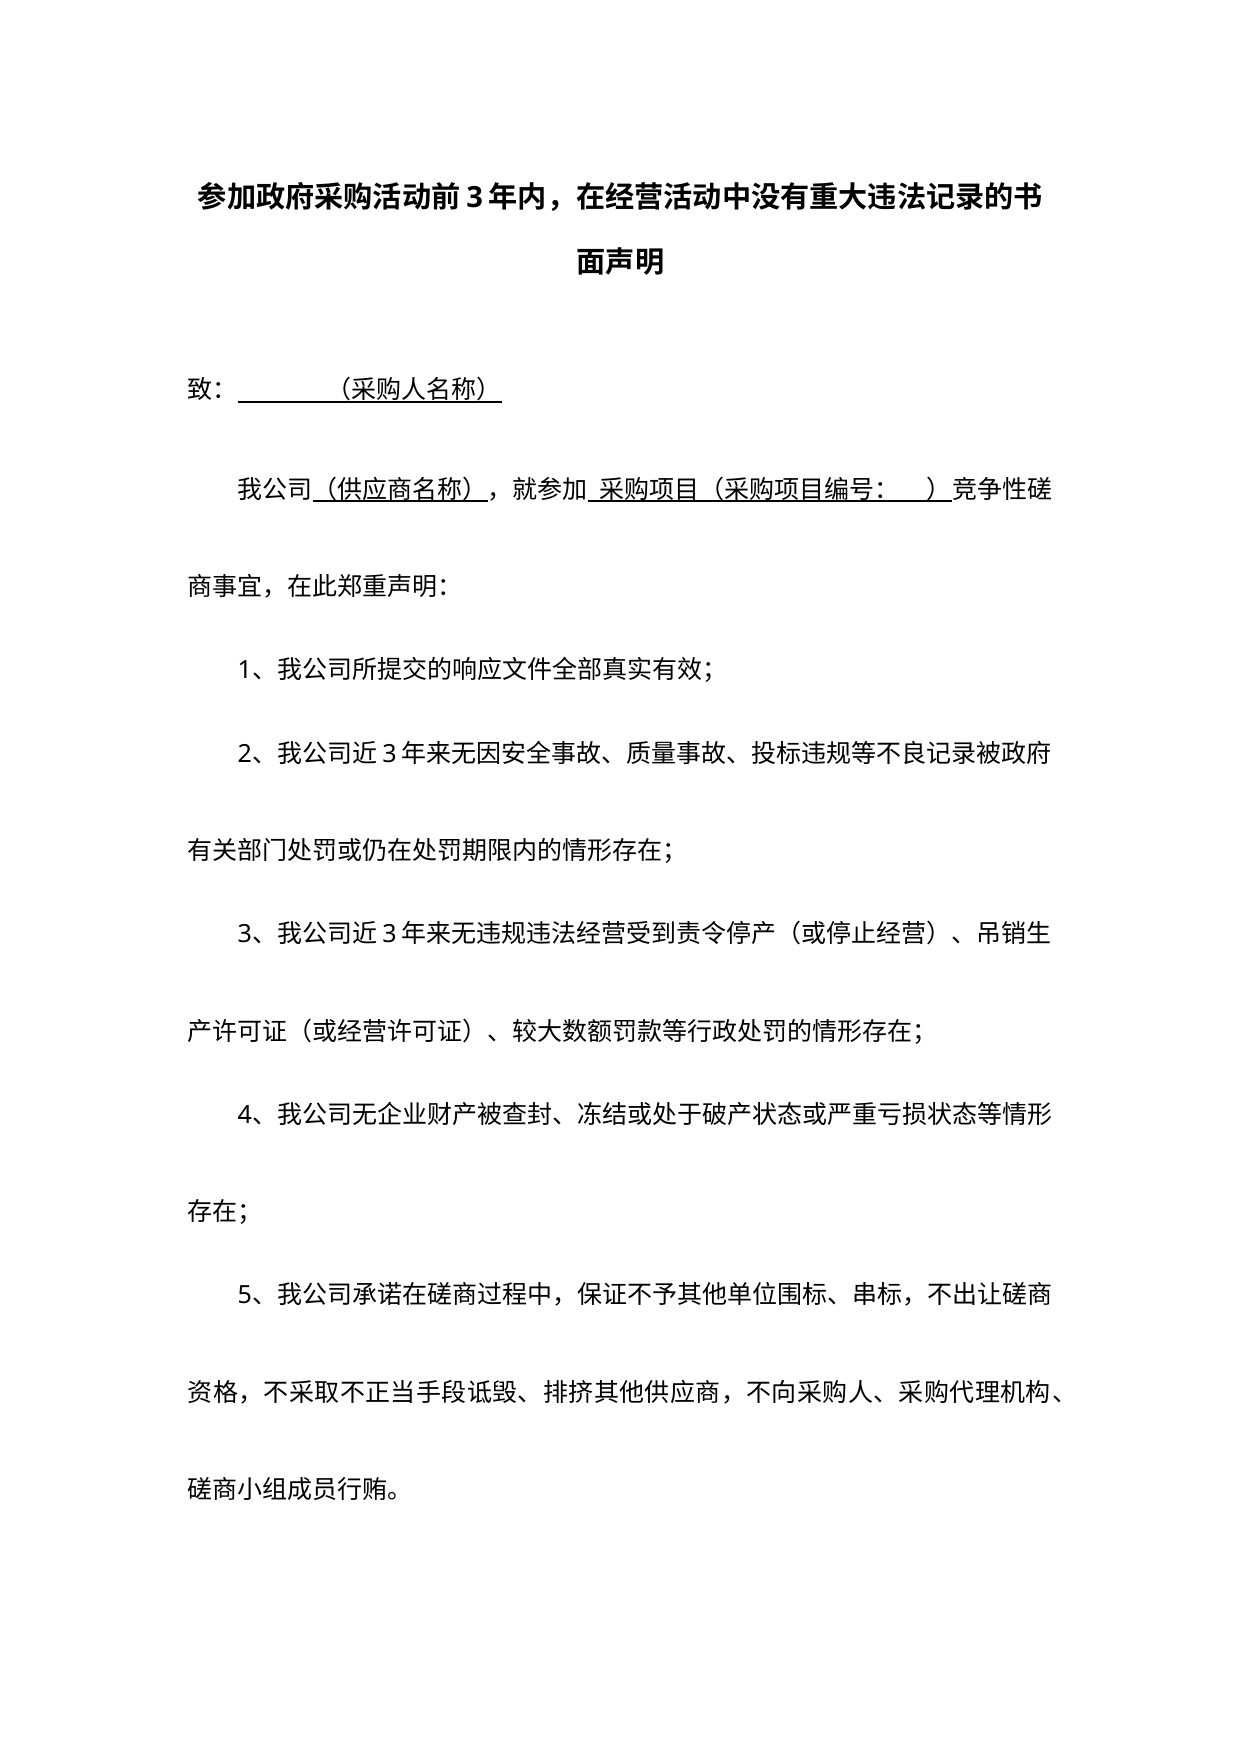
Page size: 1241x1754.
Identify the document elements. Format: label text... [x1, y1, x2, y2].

text 1、我公司所提交的响应文件全部真实有效； [187, 636, 1053, 701]
text 致： （采购人名称） [187, 355, 1053, 420]
text 参加政府采购活动前3年内，在经营活动中没有重大违法记录的书面声明 [187, 162, 1053, 292]
text 2、我公司近3年来无因安全事故、质量事故、投标违规等不良记录被政府有关部门处罚或仍在处罚期限内的情形存在； [187, 719, 1053, 881]
text 3、我公司近3年来无违规违法经营受到责令停产（或停止经营）、吊销生产许可证（或经营许可证）、较大数额罚款等行政处罚的情形存在； [187, 899, 1053, 1062]
text 4、我公司无企业财产被查封、冻结或处于破产状态或严重亏损状态等情形存在； [187, 1080, 1053, 1242]
text 5、我公司承诺在磋商过程中，保证不予其他单位围标、串标，不出让磋商资格，不采取不正当手段诋毁、排挤其他供应商，不向采购人、采购代理机构、磋商小组成员行贿。 [187, 1261, 1053, 1521]
text 我公司（供应商名称），就参加 采购项目（采购项目编号： ）竞争性磋商事宜，在此郑重声明： [187, 455, 1053, 617]
